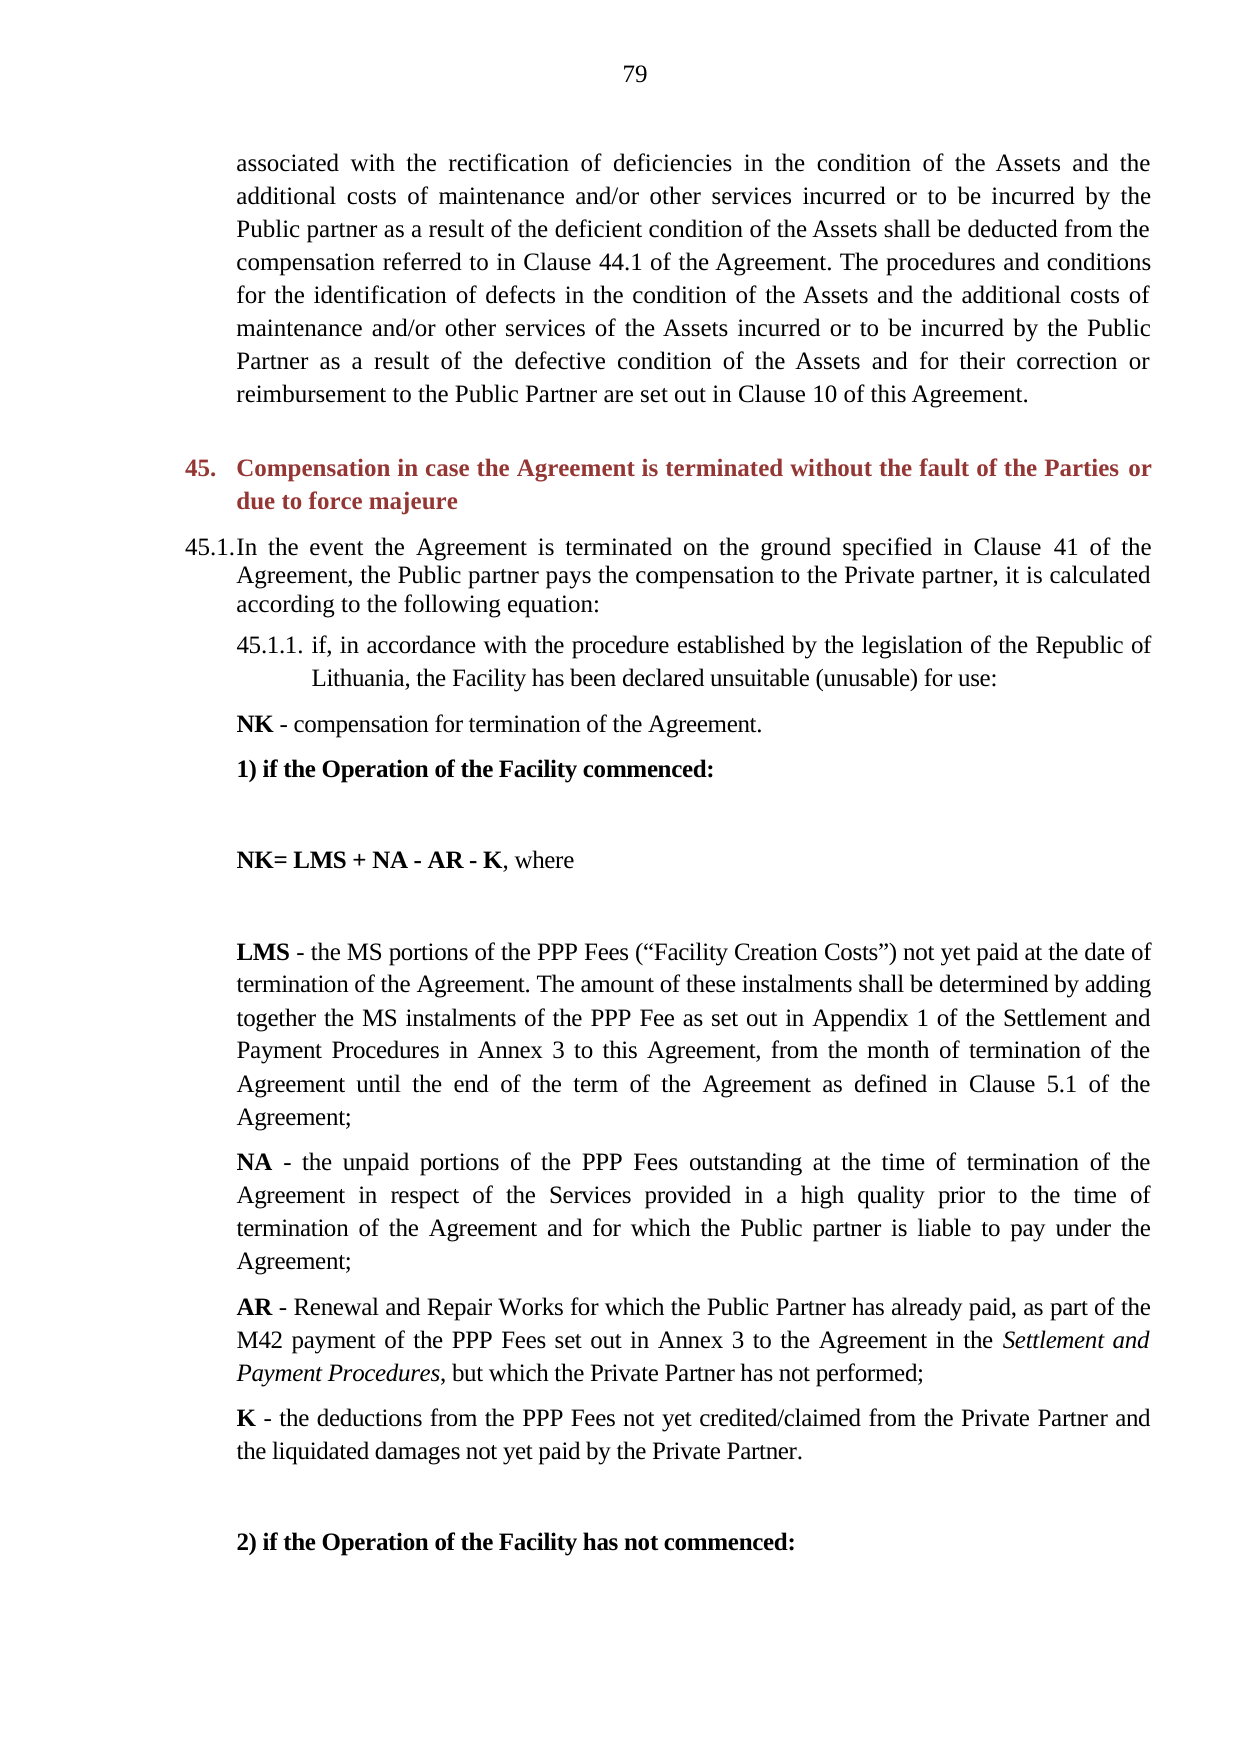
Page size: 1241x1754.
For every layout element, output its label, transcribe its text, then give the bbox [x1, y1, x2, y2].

text In the event the Agreement is terminated on the ground specified in Clause 41 of the Agreement, the Public partner pays the compensation to the Private partner, it is calculated according to the following equation: [185, 532, 1152, 618]
list NK - compensation for termination of the Agreement. [236, 709, 1152, 738]
list 2) if the Operation of the Facility has not commenced: [236, 1527, 1152, 1556]
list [185, 148, 1152, 408]
subtitle Compensation in case the Agreement is terminated without the fault of the Parties or due to force majeure [185, 453, 1152, 515]
list K - the deductions from the PPP Fees not yet credited/claimed from the Private Partner and the liquidated damages not yet paid by the Private Partner. [236, 1403, 1152, 1465]
text if, in accordance with the procedure established by the legislation of the Republic of Lithuania, the Facility has been declared unsuitable (unusable) for use: [236, 630, 1152, 692]
list NK= LMS + NA - AR - K, where [236, 846, 1152, 874]
list LMS - the MS portions of the PPP Fees (“Facility Creation Costs”) not yet paid at the date of termination of the Agreement. The amount of these instalments shall be determined by adding together the MS instalments of the PPP Fee as set out in Appendix 1 of the Settlement and Payment Procedures in Annex 3 to this Agreement, from the month of termination of the Agreement until the end of the term of the Agreement as defined in Clause 5.1 of the Agreement; [236, 937, 1152, 1130]
list 1) if the Operation of the Facility commenced: [236, 754, 1152, 783]
list NA - the unpaid portions of the PPP Fees outstanding at the time of termination of the Agreement in respect of the Services provided in a high quality prior to the time of termination of the Agreement and for which the Public partner is liable to pay under the Agreement; [236, 1147, 1152, 1275]
list AR - Renewal and Repair Works for which the Public Partner has already paid, as part of the M42 payment of the PPP Fees set out in Annex 3 to the Agreement in the Settlement and Payment Procedures, but which the Private Partner has not performed; [236, 1292, 1152, 1387]
